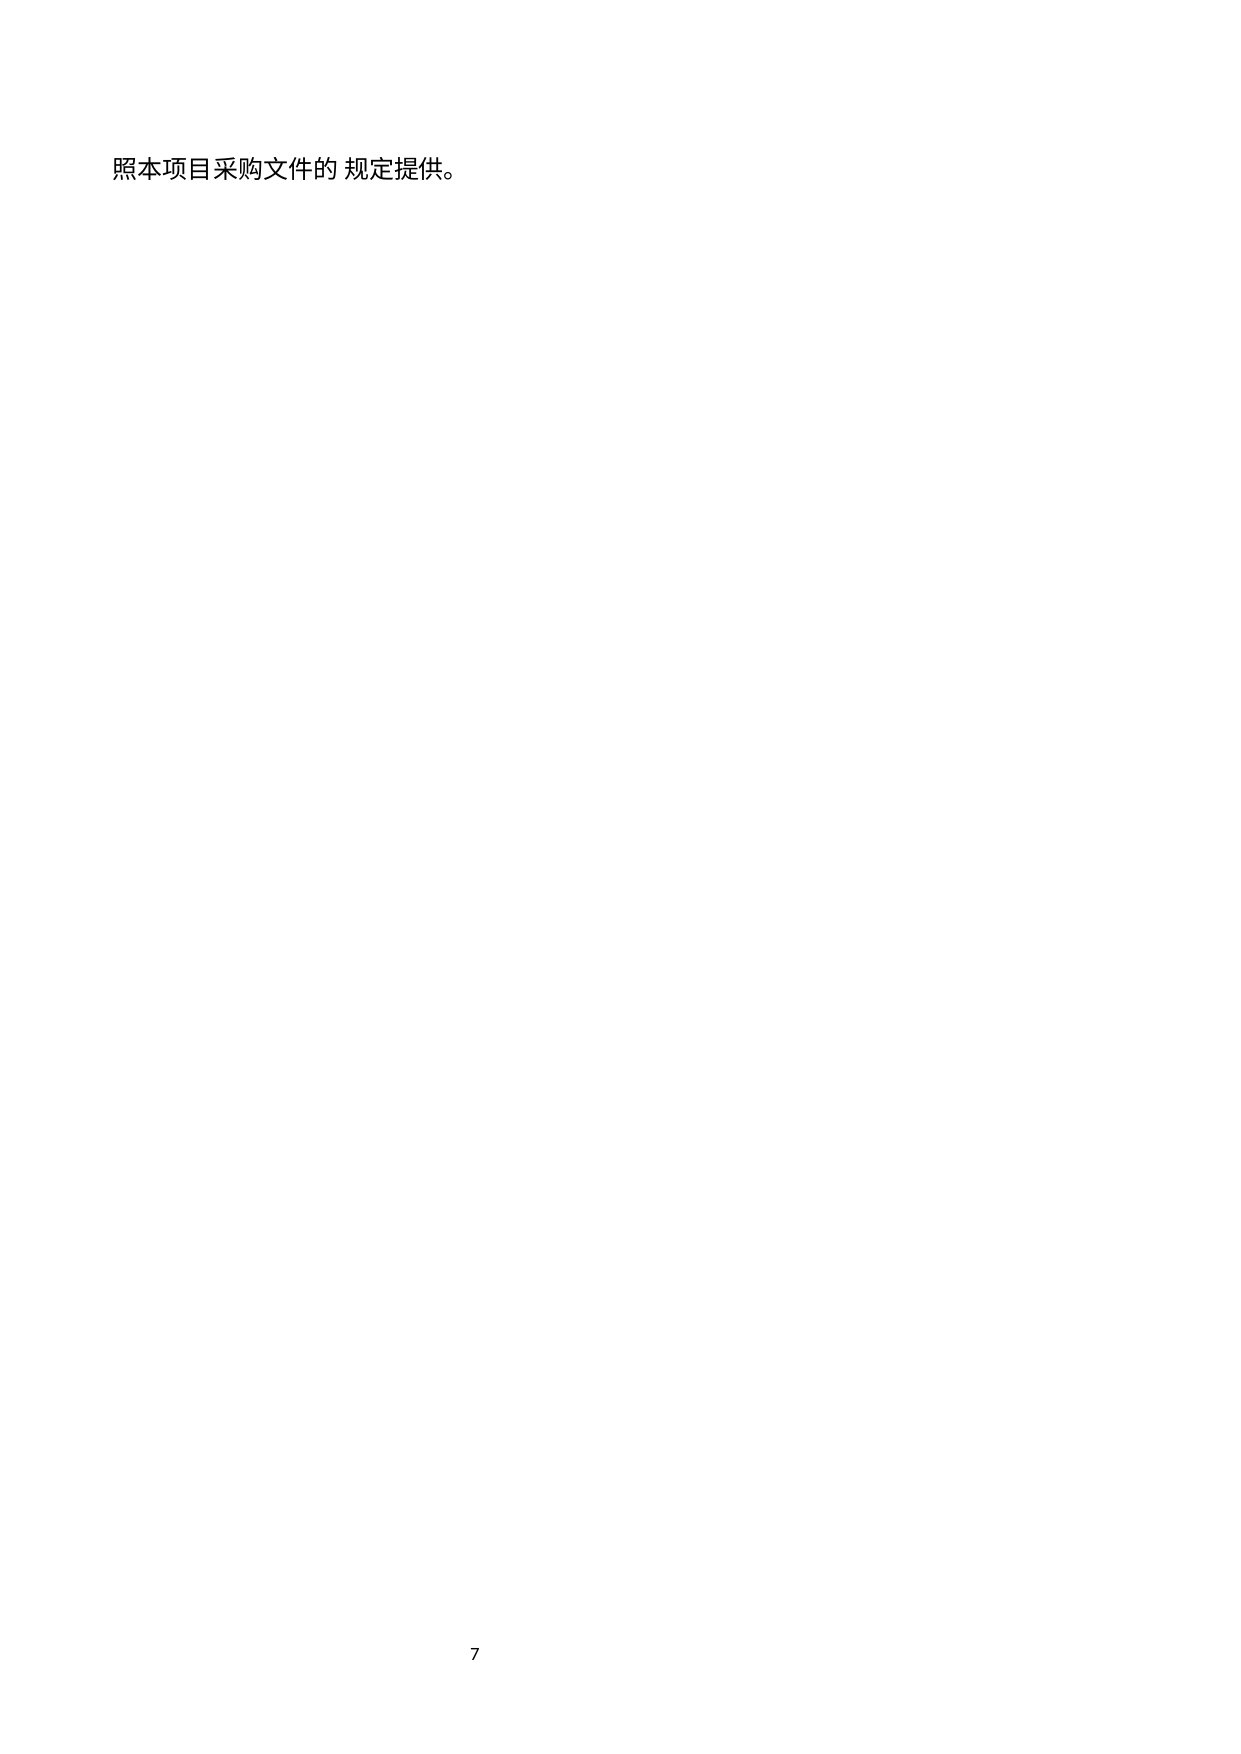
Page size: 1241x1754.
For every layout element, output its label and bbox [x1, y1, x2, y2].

text [112, 150, 1128, 186]
